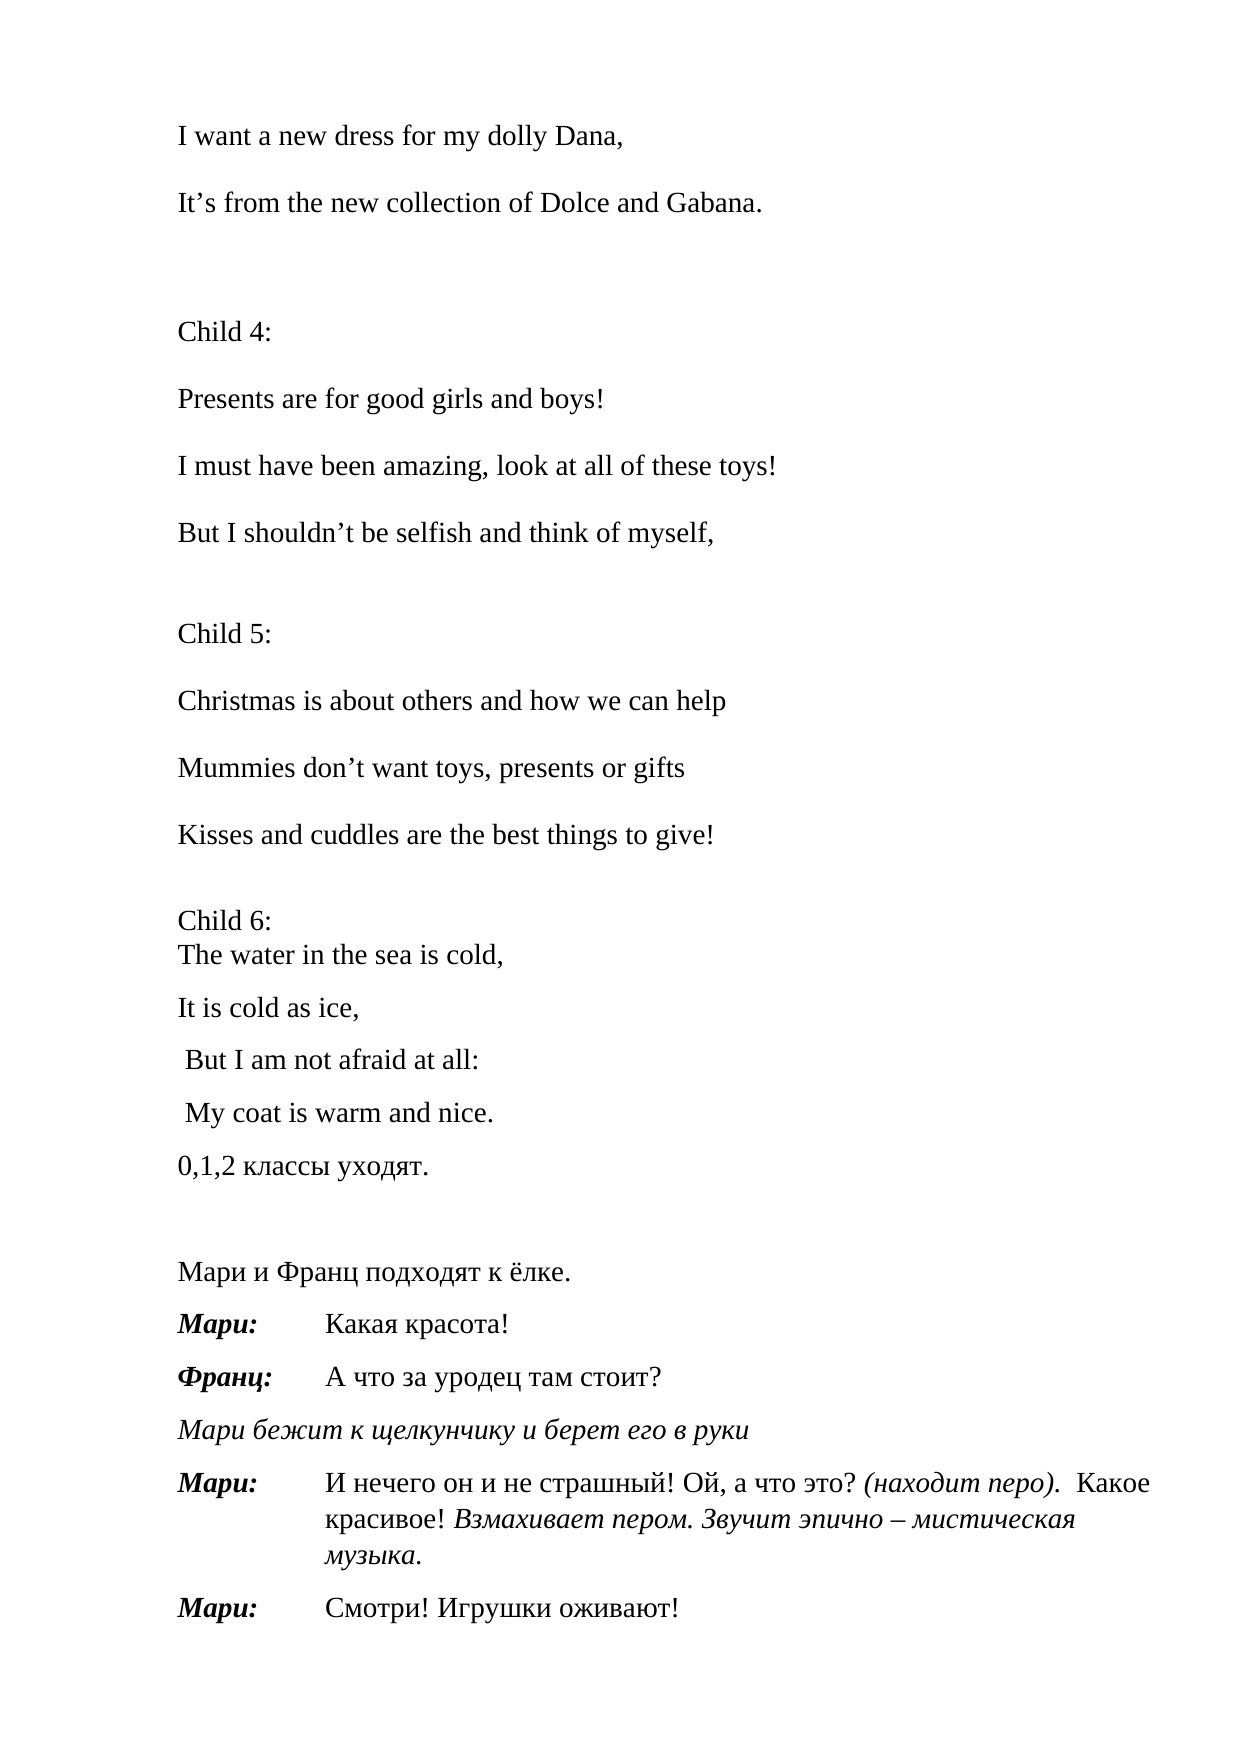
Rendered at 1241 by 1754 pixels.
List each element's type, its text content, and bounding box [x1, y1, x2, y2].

text But I shouldn’t be selfish and think of myself, [177, 515, 1152, 549]
text Мари: Какая красота! [177, 1307, 1152, 1340]
text Мари: Смотри! Игрушки оживают! [177, 1590, 1152, 1624]
text I want a new dress for my dolly Dana, [177, 118, 1152, 152]
text Франц: А что за уродец там стоит? [177, 1359, 1152, 1393]
text Child 4: [177, 314, 1152, 347]
text Christmas is about others and how we can help [177, 683, 1152, 716]
text It is cold as ice, [177, 990, 1152, 1023]
text My coat is warm and nice. [177, 1095, 1152, 1129]
text I must have been amazing, look at all of these toys! [177, 448, 1152, 482]
text Мари и Франц подходят к ёлке. [177, 1254, 1152, 1287]
text Child 5: [177, 616, 1152, 649]
text Kisses and cuddles are the best things to give! [177, 817, 1152, 851]
text But I am not afraid at all: [177, 1042, 1152, 1076]
text The water in the sea is cold, [177, 937, 1152, 970]
text Child 6: [177, 903, 1152, 937]
text It’s from the new collection of Dolce and Gabana. [177, 185, 1152, 219]
text Mummies don’t want toys, presents or gifts [177, 750, 1152, 783]
text Presents are for good girls and boys! [177, 381, 1152, 414]
text Мари: И нечего он и не страшный! Ой, а что это? (находит перо). Какое красивое! Взмахивает пером. Звучит эпично – мистическая музыка. [177, 1465, 1152, 1571]
text Мари бежит к щелкунчику и берет его в руки [177, 1412, 1152, 1446]
text 0,1,2 классы уходят. [177, 1148, 1152, 1182]
